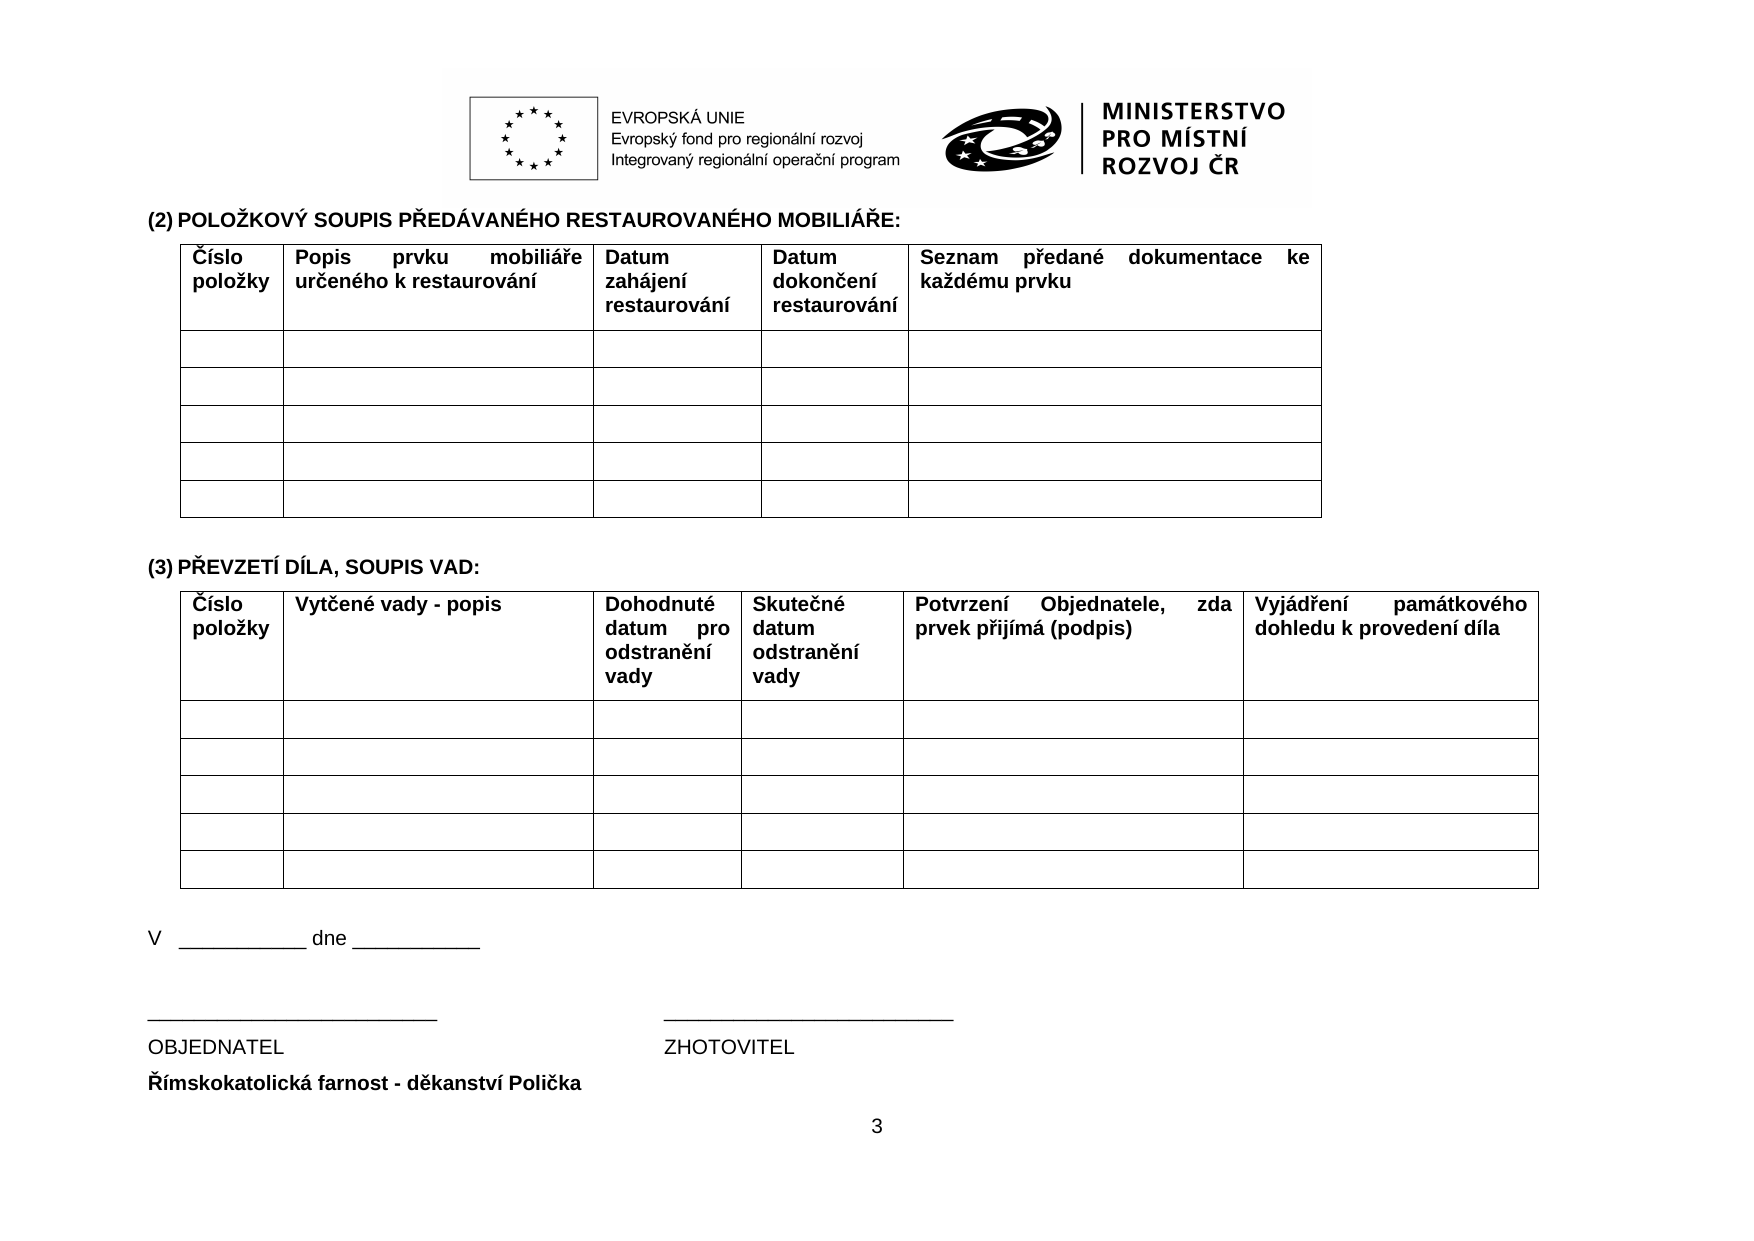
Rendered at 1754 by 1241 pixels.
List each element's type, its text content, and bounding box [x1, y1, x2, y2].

table_cell [742, 739, 903, 775]
table_cell [594, 814, 741, 850]
table_cell [594, 368, 761, 404]
list PŘEVZETÍ DÍLA, SOUPIS VAD: [148, 554, 1606, 578]
picture [441, 68, 1313, 208]
table_cell [909, 443, 1321, 479]
table_cell [1244, 851, 1538, 888]
text _________________________ _________________________ [148, 998, 1606, 1022]
table_cell [181, 481, 283, 517]
table_header Skutečné datum odstranění vady [742, 592, 903, 700]
table_cell [742, 701, 903, 738]
table_cell [181, 331, 283, 367]
table_cell [181, 701, 283, 738]
table_cell [181, 851, 283, 888]
table_cell [284, 331, 593, 367]
table_header Potvrzení Objednatele, zda prvek přijímá (podpis) [904, 592, 1243, 700]
table_cell [762, 406, 908, 442]
table_cell [904, 851, 1243, 888]
table_cell [594, 443, 761, 479]
table_header Dohodnuté datum pro odstranění vady [594, 592, 741, 700]
table_cell [762, 443, 908, 479]
table_cell [762, 331, 908, 367]
table_cell [284, 406, 593, 442]
table_cell [904, 739, 1243, 775]
list V ___________ dne ___________ [148, 925, 1606, 949]
table_cell [284, 443, 593, 479]
table_cell [909, 406, 1321, 442]
table_header Číslo položky [181, 592, 283, 700]
table_cell [181, 776, 283, 813]
table_cell [1244, 814, 1538, 850]
table_cell [594, 481, 761, 517]
table_cell [904, 701, 1243, 738]
table_cell [742, 776, 903, 813]
table_cell [594, 331, 761, 367]
table_cell [284, 481, 593, 517]
table_cell [909, 481, 1321, 517]
table_cell [742, 851, 903, 888]
table_cell [181, 406, 283, 442]
text Římskokatolická farnost - děkanství Polička [148, 1071, 1606, 1095]
table_cell [909, 368, 1321, 404]
table_cell [762, 481, 908, 517]
table_cell [742, 814, 903, 850]
table_cell [762, 368, 908, 404]
table_cell [1244, 776, 1538, 813]
table_cell [284, 739, 593, 775]
table_cell [181, 814, 283, 850]
table_cell [284, 368, 593, 404]
table_cell [284, 851, 593, 888]
table_cell [181, 443, 283, 479]
table_header Popis prvku mobiliáře určeného k restaurování [284, 245, 593, 329]
table_cell [284, 701, 593, 738]
table_cell [594, 776, 741, 813]
table_header Seznam předané dokumentace ke každému prvku [909, 245, 1321, 329]
table_header Vyjádření památkového dohledu k provedení díla [1244, 592, 1538, 700]
table_cell [594, 406, 761, 442]
table_cell [909, 331, 1321, 367]
table_cell [904, 814, 1243, 850]
table_header Datum zahájení restaurování [594, 245, 761, 329]
table_header Datum dokončení restaurování [762, 245, 908, 329]
table_cell [181, 368, 283, 404]
table_cell [594, 739, 741, 775]
table_header Číslo položky [181, 245, 283, 329]
table_cell [284, 776, 593, 813]
table_cell [904, 776, 1243, 813]
list POLOŽKOVÝ SOUPIS PŘEDÁVANÉHO RESTAUROVANÉHO MOBILIÁŘE: [148, 208, 1606, 232]
table_header Vytčené vady - popis [284, 592, 593, 700]
table_cell [594, 851, 741, 888]
table_cell [181, 739, 283, 775]
table_cell [1244, 701, 1538, 738]
table_cell [1244, 739, 1538, 775]
table_cell [284, 814, 593, 850]
table_cell [594, 701, 741, 738]
text OBJEDNATEL ZHOTOVITEL [148, 1035, 1606, 1059]
